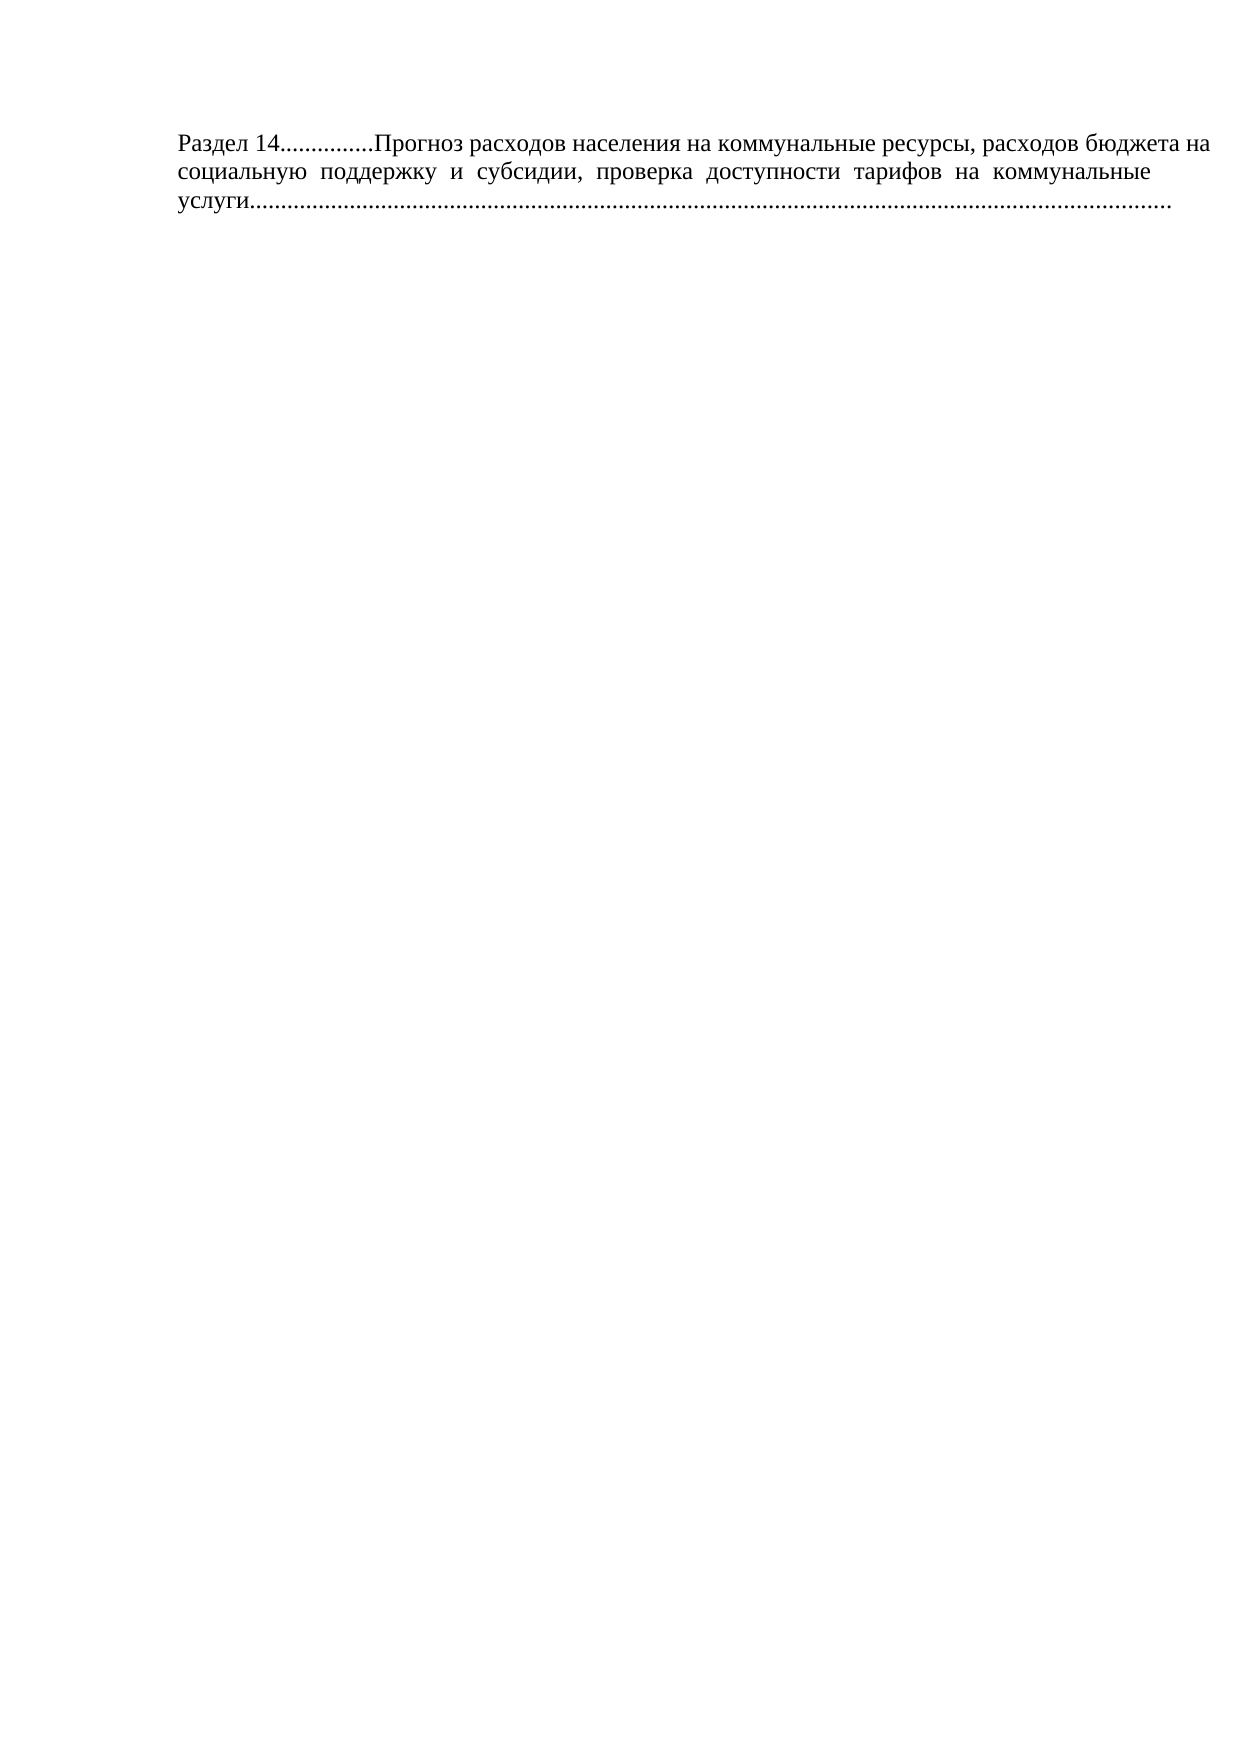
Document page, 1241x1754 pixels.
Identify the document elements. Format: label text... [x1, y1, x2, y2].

text Раздел 14. Прогноз расходов населения на коммунальные ресурсы, расходов бюджета на социальную поддержку и субсидии, проверка доступности тарифов на коммунальные услуги 124 [177, 128, 1152, 214]
